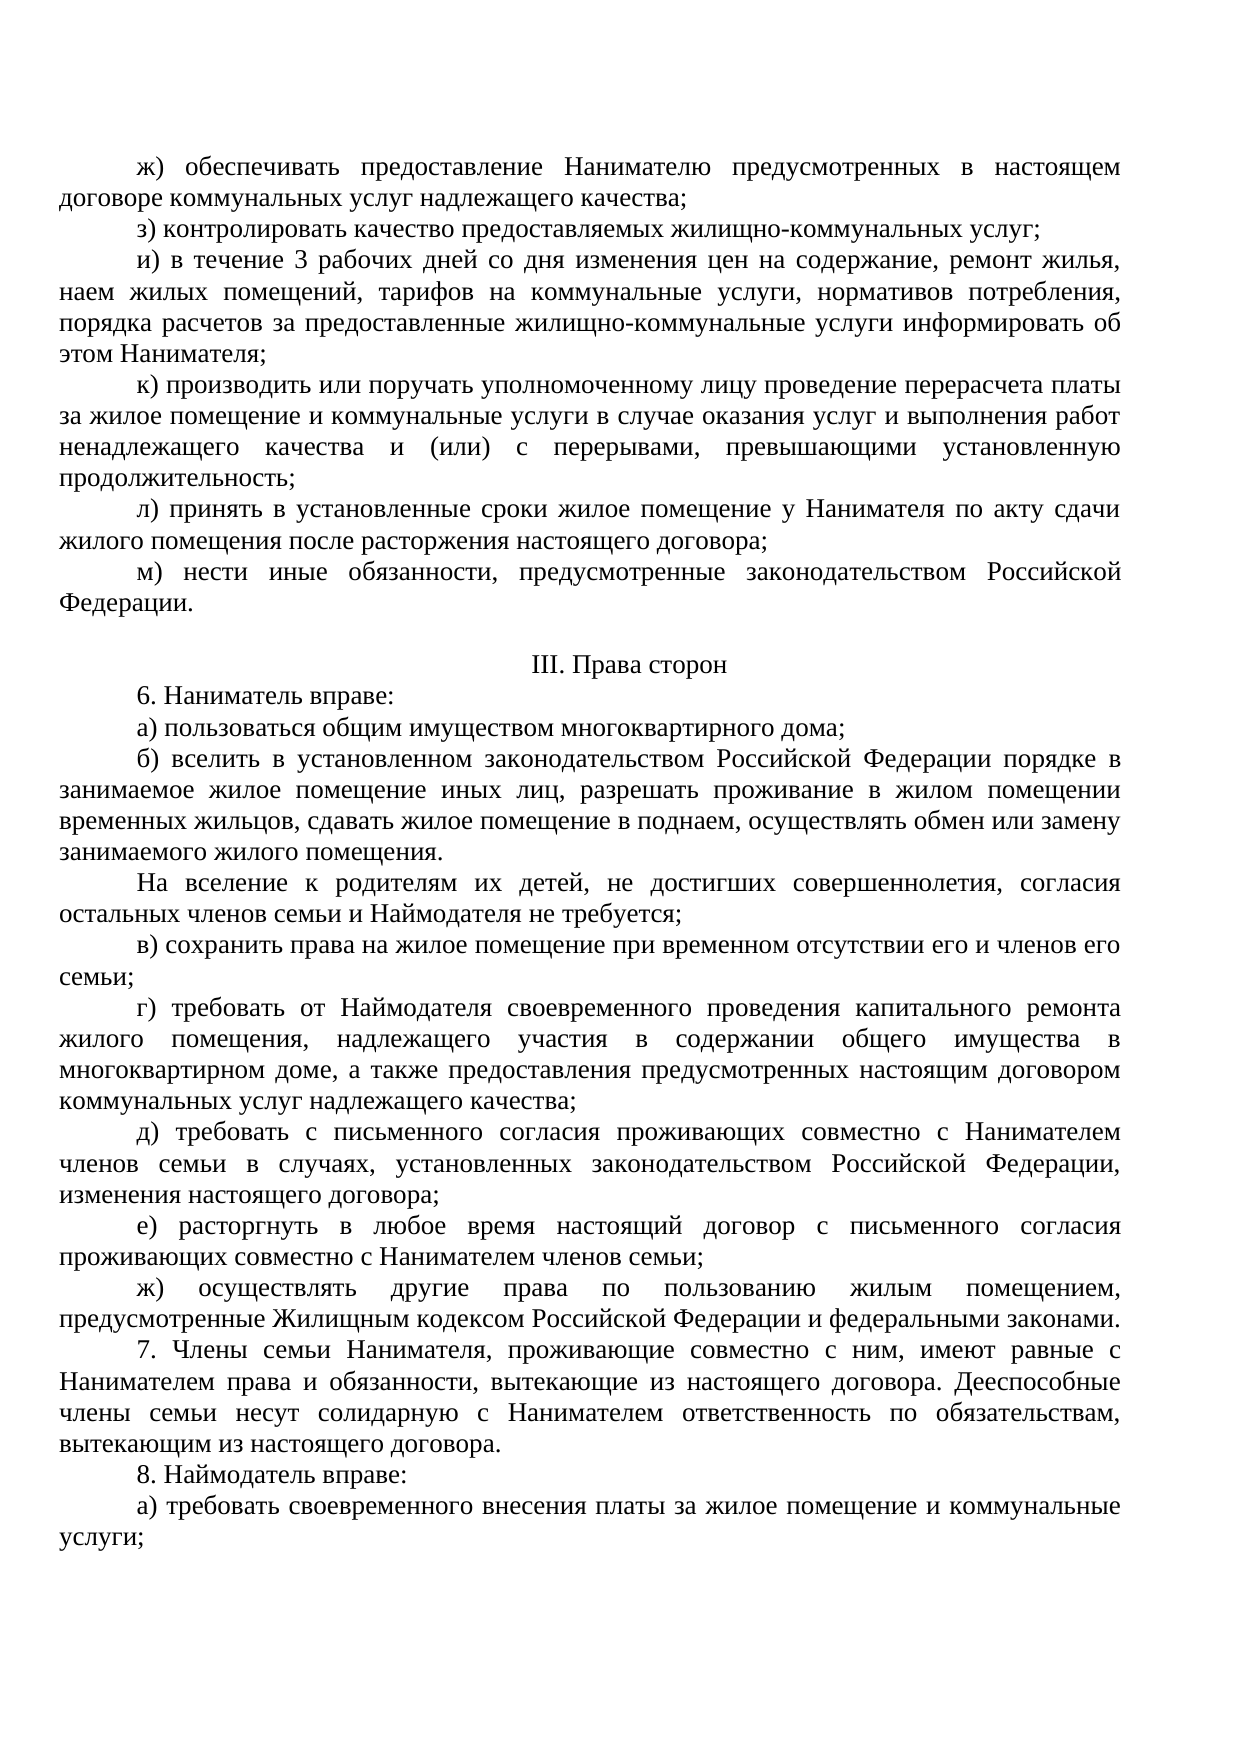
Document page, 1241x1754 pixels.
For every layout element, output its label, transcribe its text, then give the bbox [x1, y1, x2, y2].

text г) требовать от Наймодателя своевременного проведения капитального ремонта жилого помещения, надлежащего участия в содержании общего имущества в многоквартирном доме, а также предоставления предусмотренных настоящим договором коммунальных услуг надлежащего качества; [59, 991, 1122, 1116]
text и) в течение 3 рабочих дней со дня изменения цен на содержание, ремонт жилья, наем жилых помещений, тарифов на коммунальные услуги, нормативов потребления, порядка расчетов за предоставленные жилищно-коммунальные услуги информировать об этом Нанимателя; [59, 243, 1122, 368]
text к) производить или поручать уполномоченному лицу проведение перерасчета платы за жилое помещение и коммунальные услуги в случае оказания услуг и выполнения работ ненадлежащего качества и (или) с перерывами, превышающими установленную продолжительность; [59, 368, 1122, 493]
text б) вселить в установленном законодательством Российской Федерации порядке в занимаемое жилое помещение иных лиц, разрешать проживание в жилом помещении временных жильцов, сдавать жилое помещение в поднаем, осуществлять обмен или замену занимаемого жилого помещения. [59, 742, 1122, 866]
text ж) осуществлять другие права по пользованию жилым помещением, предусмотренные Жилищным кодексом Российской Федерации и федеральными законами. [59, 1271, 1122, 1333]
text а) требовать своевременного внесения платы за жилое помещение и коммунальные услуги; [59, 1489, 1122, 1552]
text з) контролировать качество предоставляемых жилищно-коммунальных услуг; [59, 212, 1122, 243]
text III. Права сторон [59, 648, 1122, 679]
text На вселение к родителям их детей, не достигших совершеннолетия, согласия остальных членов семьи и Наймодателя не требуется; [59, 866, 1122, 929]
text в) сохранить права на жилое помещение при временном отсутствии его и членов его семьи; [59, 929, 1122, 991]
text 7. Члены семьи Нанимателя, проживающие совместно с ним, имеют равные с Нанимателем права и обязанности, вытекающие из настоящего договора. Дееспособные члены семьи несут солидарную с Нанимателем ответственность по обязательствам, вытекающим из настоящего договора. [59, 1333, 1122, 1458]
text л) принять в установленные сроки жилое помещение у Нанимателя по акту сдачи жилого помещения после расторжения настоящего договора; [59, 493, 1122, 555]
text а) пользоваться общим имуществом многоквартирного дома; [59, 711, 1122, 742]
text 8. Наймодатель вправе: [59, 1458, 1122, 1489]
text 6. Наниматель вправе: [59, 679, 1122, 711]
text е) расторгнуть в любое время настоящий договор с письменного согласия проживающих совместно с Нанимателем членов семьи; [59, 1209, 1122, 1271]
text м) нести иные обязанности, предусмотренные законодательством Российской Федерации. [59, 555, 1122, 617]
text ж) обеспечивать предоставление Нанимателю предусмотренных в настоящем договоре коммунальных услуг надлежащего качества; [59, 150, 1122, 212]
text д) требовать с письменного согласия проживающих совместно с Нанимателем членов семьи в случаях, установленных законодательством Российской Федерации, изменения настоящего договора; [59, 1116, 1122, 1209]
